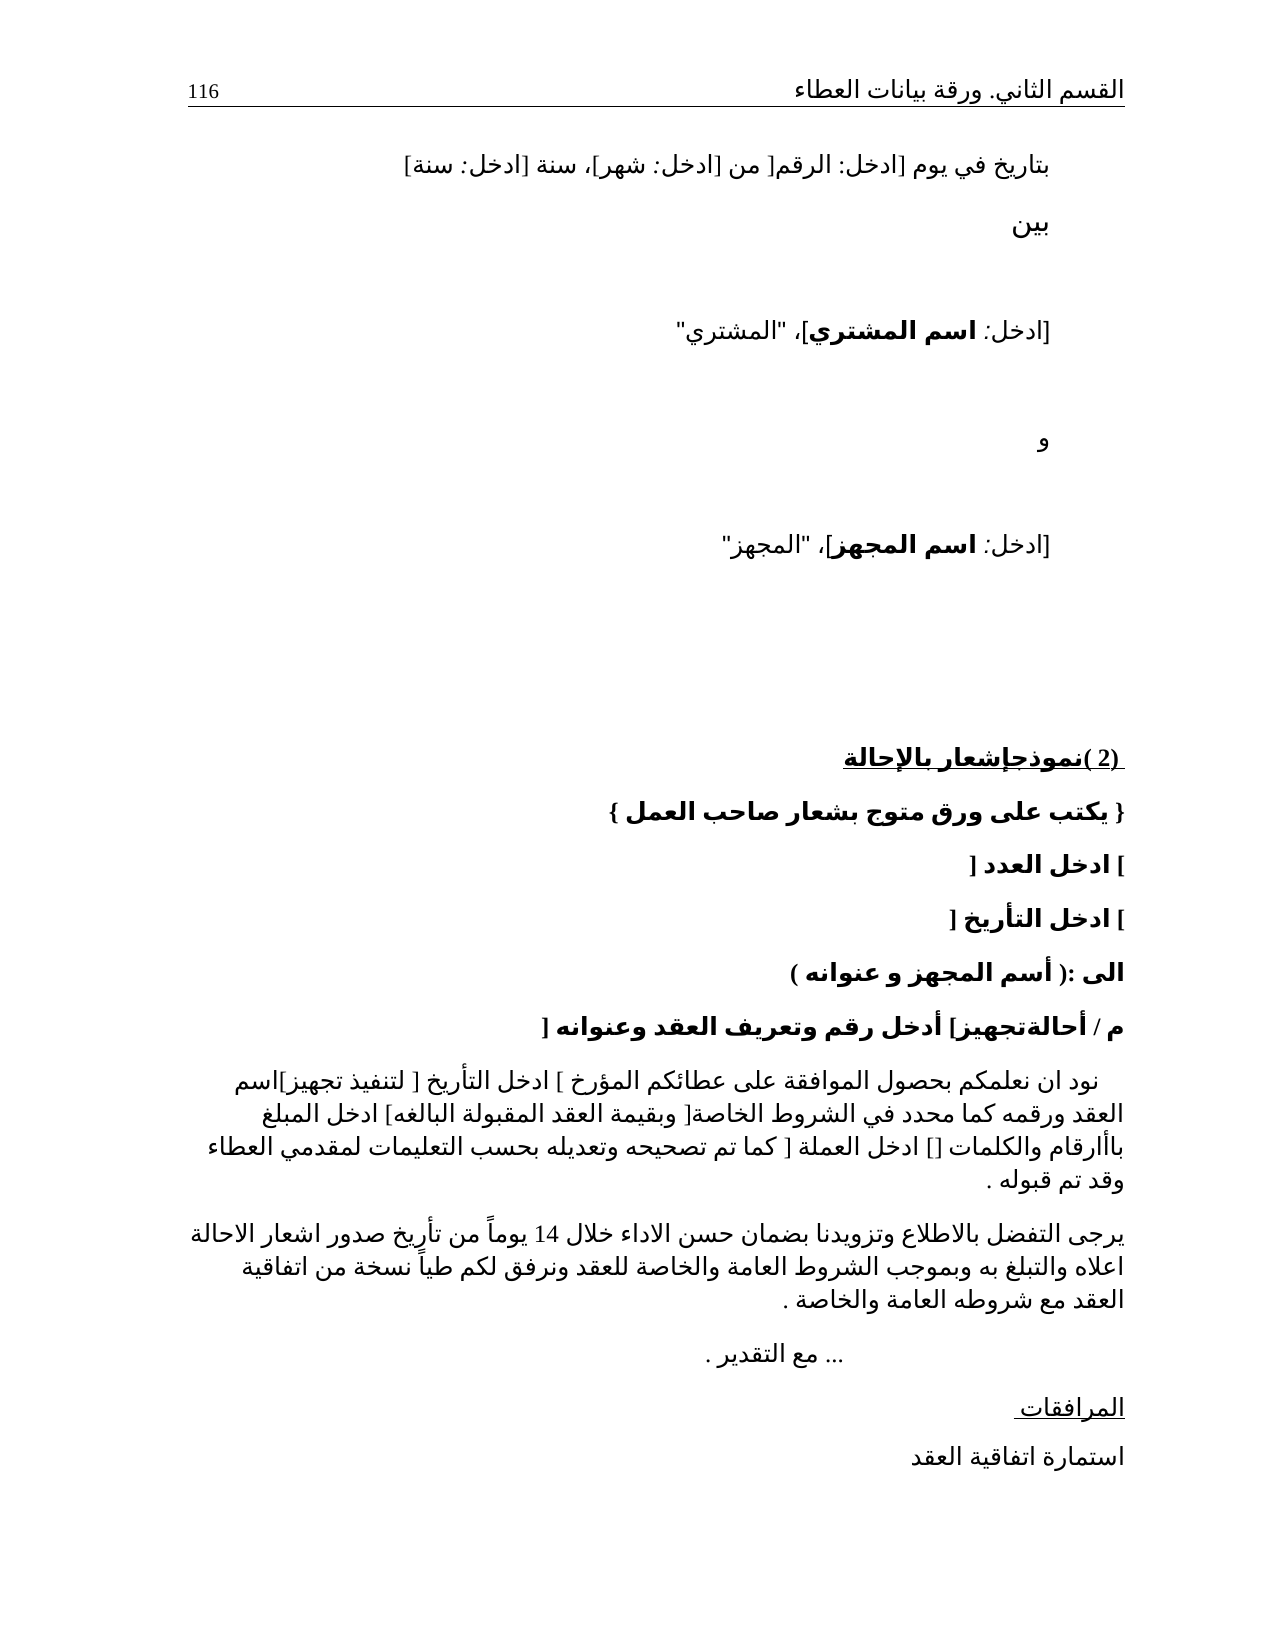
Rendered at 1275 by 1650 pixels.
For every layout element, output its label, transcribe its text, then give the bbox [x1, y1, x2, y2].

text الى :( أسم المجهز و عنوانه ) [187, 958, 1125, 987]
text نود ان نعلمكم بحصول الموافقة على عطائكم المؤرخ ] ادخل التأريخ [ لتنفيذ تجهيز]اسم العقد ورقمه كما محدد في الشروط الخاصة[ وبقيمة العقد المقبولة البالغه] ادخل المبلغ باأارقام والكلمات [] ادخل العملة [ كما تم تصحيحه وتعديله بحسب التعليمات لمقدمي العطاء وقد تم قبوله . [187, 1066, 1125, 1194]
text ] ادخل التأريخ [ [187, 904, 1125, 933]
text (2 )نموذجإشعار بالإحالة [187, 743, 1125, 772]
text بين [187, 204, 1125, 237]
text المرافقات [187, 1393, 1125, 1421]
text ... مع التقدير . [187, 1339, 1125, 1367]
text م / أحالةتجهيز] أدخل رقم وتعريف العقد وعنوانه [ [187, 1012, 1125, 1041]
text بتاريخ في يوم [ادخل: الرقم[ من [ادخل: شهر]، سنة [ادخل: سنة] [187, 150, 1050, 179]
text استمارة اتفاقية العقد [187, 1442, 1125, 1471]
text يرجى التفضل بالاطلاع وتزويدنا بضمان حسن الاداء خلال 14 يوماً من تأريخ صدور اشعار الاحالة اعلاه والتبلغ به وبموجب الشروط العامة والخاصة للعقد ونرفق لكم طياً نسخة من اتفاقية العقد مع شروطه العامة والخاصة . [187, 1219, 1125, 1314]
text [ادخل: اسم المجهز]، "المجهز" [187, 530, 1125, 559]
text [ادخل: اسم المشتري]، "المشتري" [187, 316, 1125, 345]
text { يكتب على ورق متوج بشعار صاحب العمل } [187, 797, 1125, 825]
text ] ادخل العدد [ [187, 851, 1125, 879]
text و [187, 423, 1125, 452]
